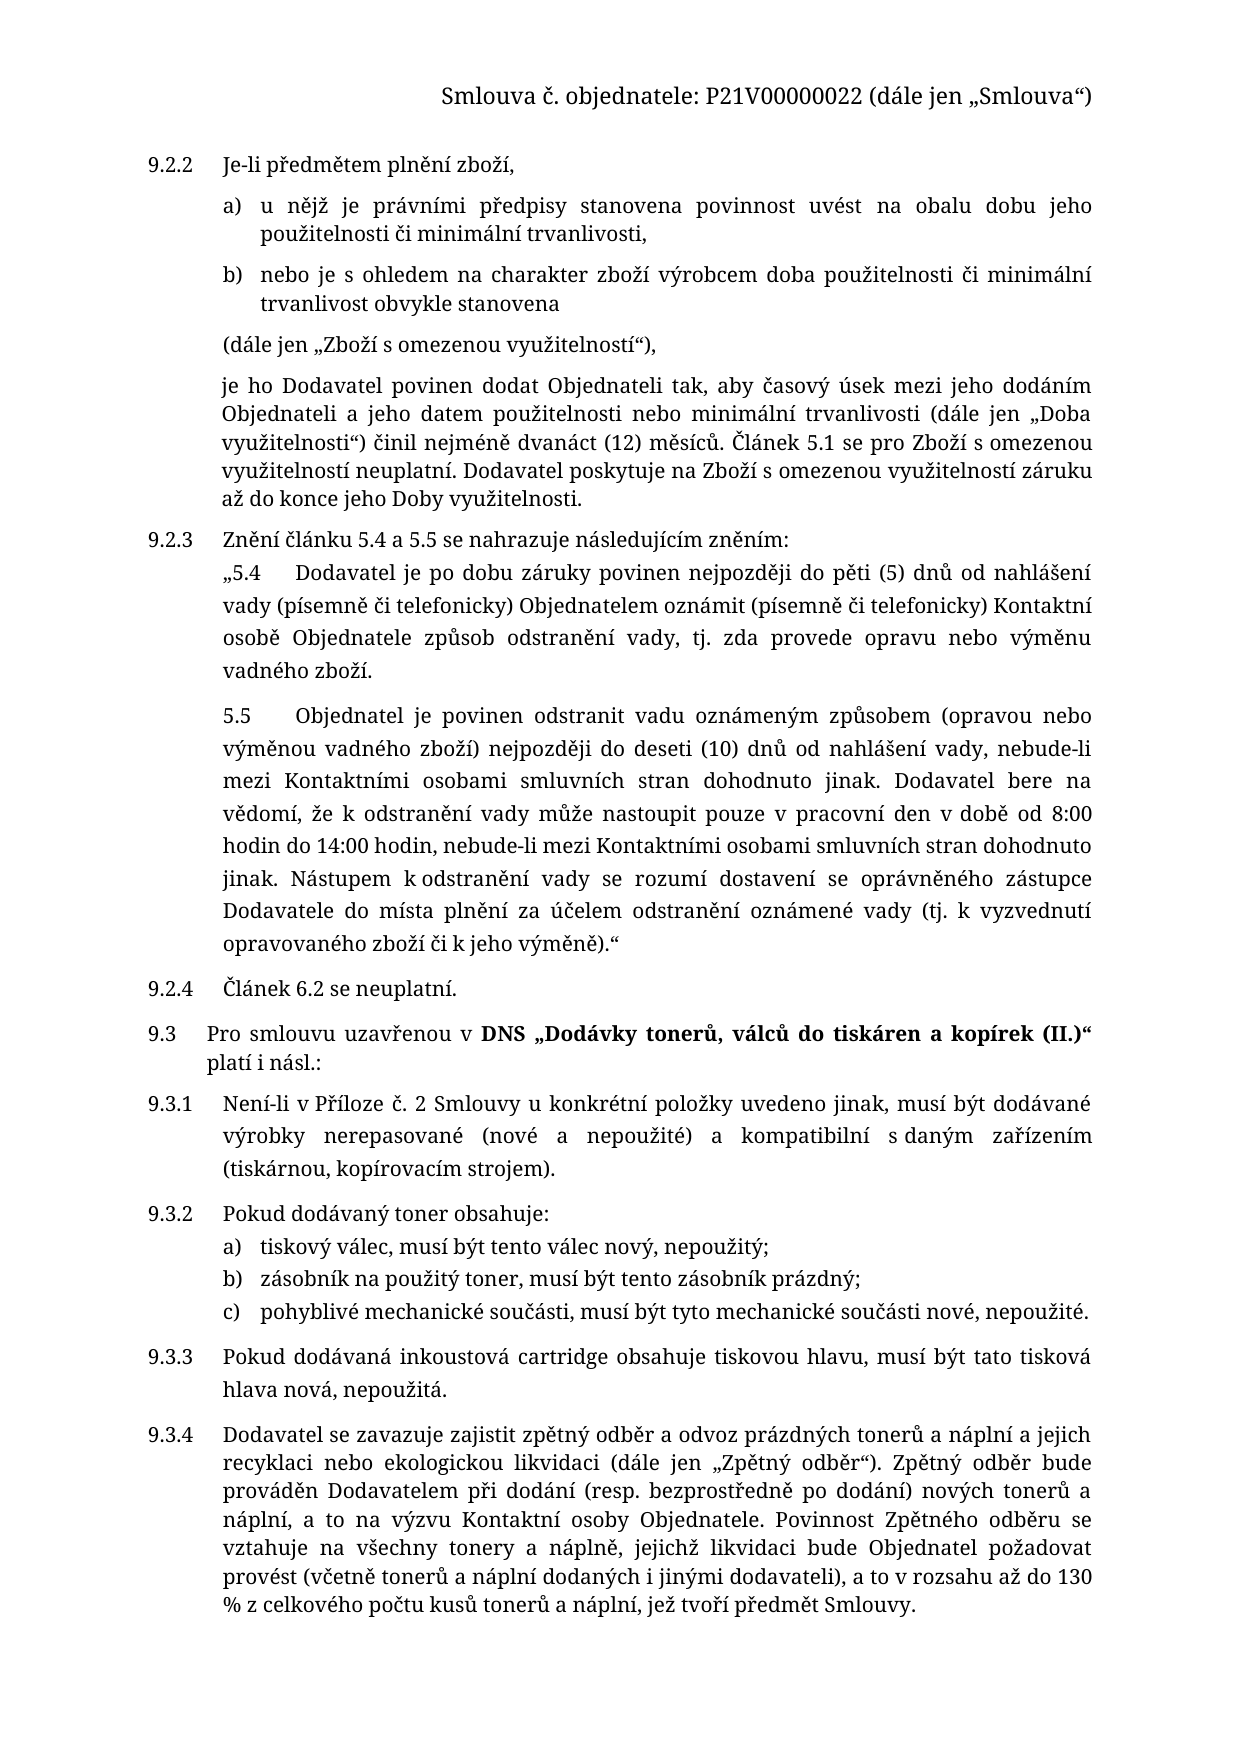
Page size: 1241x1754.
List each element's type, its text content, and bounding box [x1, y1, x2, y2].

list nebo je s ohledem na charakter zboží výrobcem doba použitelnosti či minimální trvanlivost obvykle stanovena [223, 261, 1093, 317]
list Pokud dodávaná inkoustová cartridge obsahuje tiskovou hlavu, musí být tato tisková hlava nová, nepoužitá. [148, 1342, 1093, 1403]
list Dodavatel se zavazuje zajistit zpětný odběr a odvoz prázdných tonerů a náplní a jejich recyklaci nebo ekologickou likvidaci (dále jen „Zpětný odběr“). Zpětný odběr bude prováděn Dodavatelem při dodání (resp. bezprostředně po dodání) nových tonerů a náplní, a to na výzvu Kontaktní osoby Objednatele. Povinnost Zpětného odběru se vztahuje na všechny tonery a náplně, jejichž likvidaci bude Objednatel požadovat provést (včetně tonerů a náplní dodaných i jinými dodavateli), a to v rozsahu až do 130 % z celkového počtu kusů tonerů a náplní, jež tvoří předmět Smlouvy. [148, 1420, 1093, 1619]
text (dále jen „Zboží s omezenou využitelností“), [223, 330, 1093, 358]
list Není-li v Příloze č. 2 Smlouvy u konkrétní položky uvedeno jinak, musí být dodávané výrobky nerepasované (nové a nepoužité) a kompatibilní s daným zařízením (tiskárnou, kopírovacím strojem). [148, 1089, 1093, 1182]
list 5.5 Objednatel je povinen odstranit vadu oznámeným způsobem (opravou nebo výměnou vadného zboží) nejpozději do deseti (10) dnů od nahlášení vady, nebude-li mezi Kontaktními osobami smluvních stran dohodnuto jinak. Dodavatel bere na vědomí, že k odstranění vady může nastoupit pouze v pracovní den v době od 8:00 hodin do 14:00 hodin, nebude-li mezi Kontaktními osobami smluvních stran dohodnuto jinak. Nástupem k odstranění vady se rozumí dostavení se oprávněného zástupce Dodavatele do místa plnění za účelem odstranění oznámené vady (tj. k vyzvednutí opravovaného zboží či k jeho výměně).“ [223, 701, 1093, 958]
list Pokud dodávaný toner obsahuje: [148, 1199, 1093, 1228]
list Pro smlouvu uzavřenou v DNS „Dodávky tonerů, válců do tiskáren a kopírek (II.)“ platí i násl.: [148, 1019, 1093, 1076]
list „5.4 Dodavatel je po dobu záruky povinen nejpozději do pěti (5) dnů od nahlášení vady (písemně či telefonicky) Objednatelem oznámit (písemně či telefonicky) Kontaktní osobě Objednatele způsob odstranění vady, tj. zda provede opravu nebo výměnu vadného zboží. [223, 558, 1093, 684]
list Je-li předmětem plnění zboží, [148, 150, 1093, 179]
list tiskový válec, musí být tento válec nový, nepoužitý; [223, 1232, 1093, 1260]
list pohyblivé mechanické součásti, musí být tyto mechanické součásti nové, nepoužité. [223, 1297, 1093, 1325]
list Článek 6.2 se neuplatní. [148, 974, 1093, 1003]
list u nějž je právními předpisy stanovena povinnost uvést na obalu dobu jeho použitelnosti či minimální trvanlivosti, [223, 191, 1093, 248]
text je ho Dodavatel povinen dodat Objednateli tak, aby časový úsek mezi jeho dodáním Objednateli a jeho datem použitelnosti nebo minimální trvanlivosti (dále jen „Doba využitelnosti“) činil nejméně dvanáct (12) měsíců. Článek 5.1 se pro Zboží s omezenou využitelností neuplatní. Dodavatel poskytuje na Zboží s omezenou využitelností záruku až do konce jeho Doby využitelnosti. [221, 371, 1093, 513]
list Znění článku 5.4 a 5.5 se nahrazuje následujícím zněním: [148, 526, 1093, 554]
list zásobník na použitý toner, musí být tento zásobník prázdný; [223, 1264, 1093, 1293]
